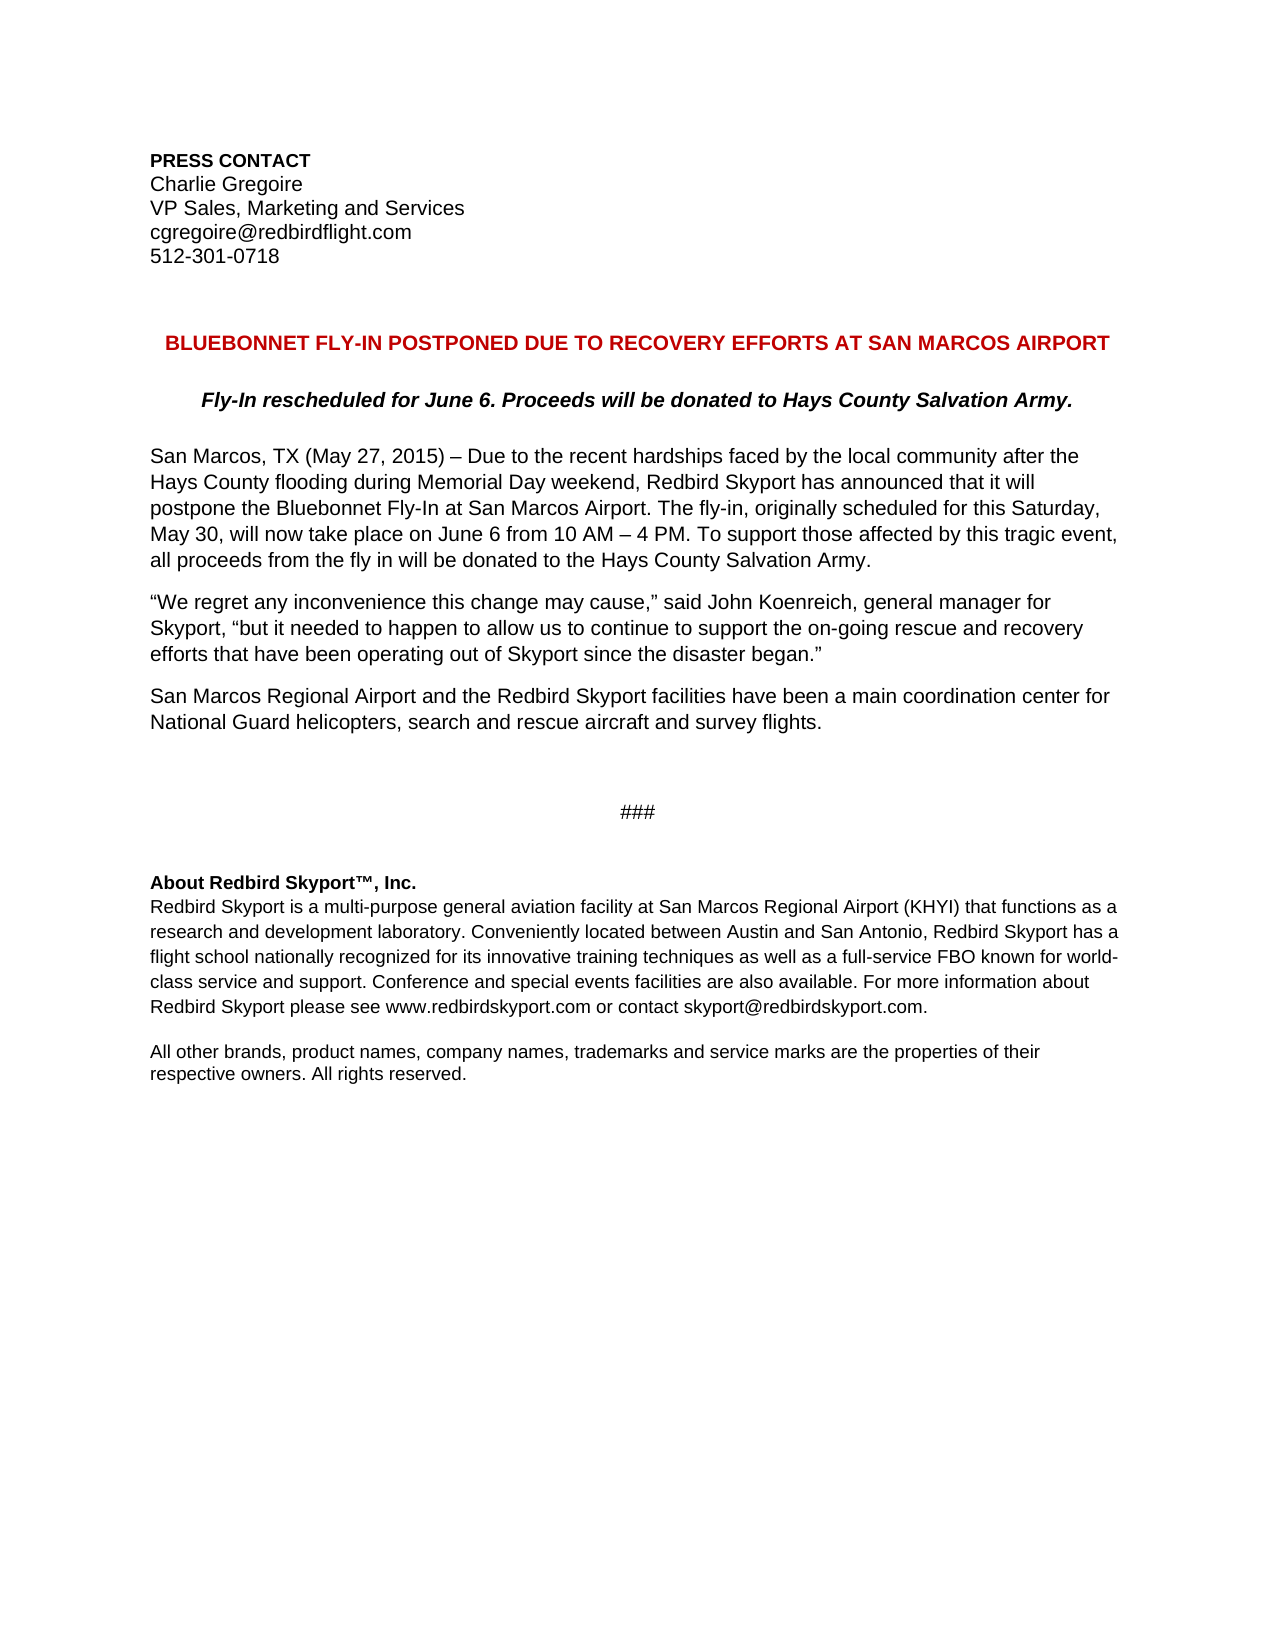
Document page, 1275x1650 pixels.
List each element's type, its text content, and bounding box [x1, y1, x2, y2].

text All other brands, product names, company names, trademarks and service marks are the properties of their respective owners. All rights reserved. [150, 1041, 1125, 1084]
text Fly-In rescheduled for June 6. Proceeds will be donated to Hays County Salvation Army. [150, 388, 1125, 412]
text San Marcos, TX (May 27, 2015) – Due to the recent hardships faced by the local community after the Hays County flooding during Memorial Day weekend, Redbird Skyport has announced that it will postpone the Bluebonnet Fly-In at San Marcos Airport. The fly-in, originally scheduled for this Saturday, May 30, will now take place on June 6 from 10 AM – 4 PM. To support those affected by this tragic event, all proceeds from the fly in will be donated to the Hays County Salvation Army. [150, 444, 1125, 572]
text About Redbird Skyport™, Inc. Redbird Skyport is a multi-purpose general aviation facility at San Marcos Regional Airport (KHYI) that functions as a research and development laboratory. Conveniently located between Austin and San Antonio, Redbird Skyport has a flight school nationally recognized for its innovative training techniques as well as a full-service FBO known for world-class service and support. Conference and special events facilities are also available. For more information about Redbird Skyport please see www.redbirdskyport.com or contact skyport@redbirdskyport.com. [150, 871, 1125, 1017]
text VP Sales, Marketing and Services [150, 196, 1125, 219]
text cgregoire@redbirdflight.com [150, 219, 1125, 243]
text San Marcos Regional Airport and the Redbird Skyport facilities have been a main coordination center for National Guard helicopters, search and rescue aircraft and survey flights. [150, 684, 1125, 734]
text ### [150, 799, 1125, 823]
text “We regret any inconvenience this change may cause,” said John Koenreich, general manager for Skyport, “but it needed to happen to allow us to continue to support the on-going rescue and recovery efforts that have been operating out of Skyport since the disaster began.” [150, 590, 1125, 666]
text Charlie Gregoire [150, 172, 1125, 196]
text 512-301-0718 [150, 243, 1125, 267]
text PRESS CONTACT [150, 150, 1125, 172]
text Bluebonnet Fly-In Postponed due to Recovery Efforts at San Marcos Airport [150, 331, 1125, 355]
